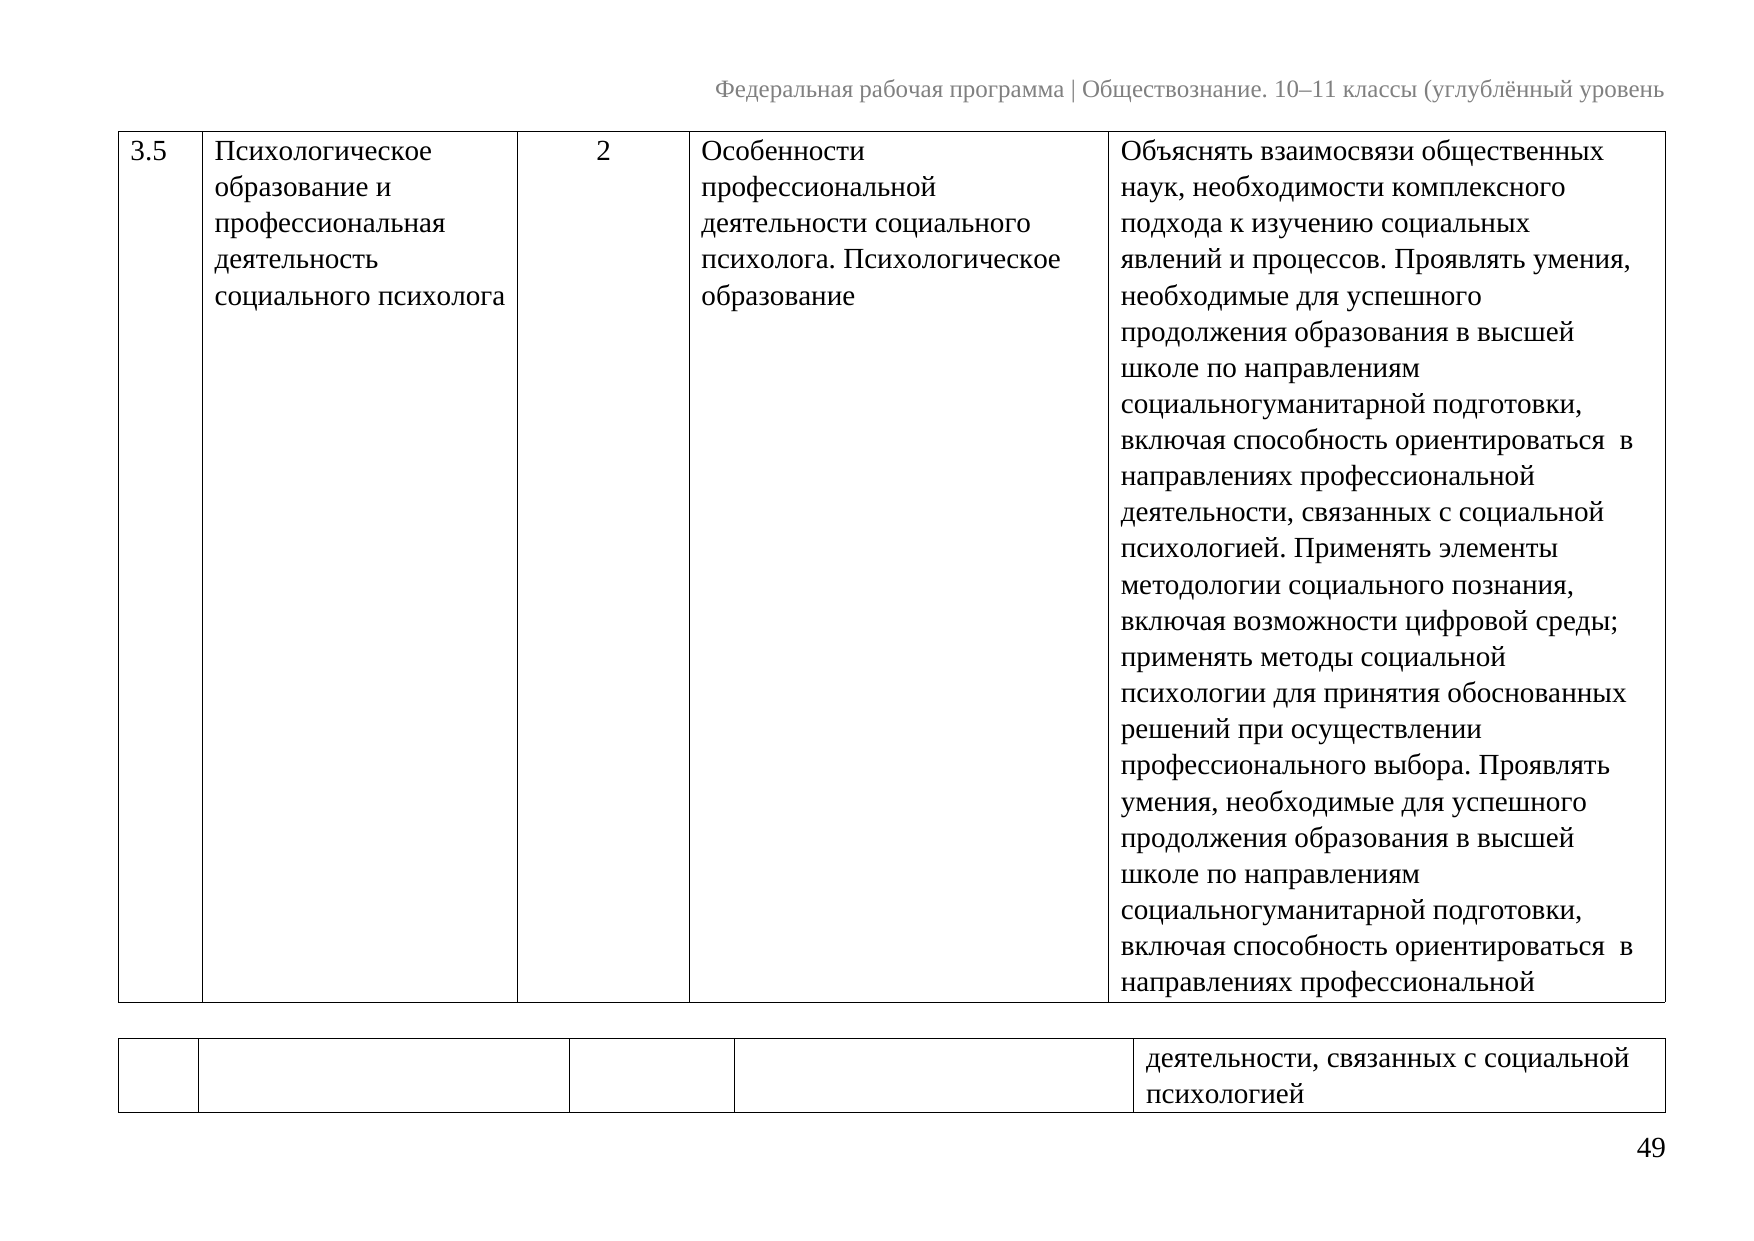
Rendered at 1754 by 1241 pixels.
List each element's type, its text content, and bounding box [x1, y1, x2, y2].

table_header [199, 1039, 569, 1112]
table_cell Особенности профессиональной деятельности социального психолога. Психологическое образование [690, 132, 1108, 1001]
table_header [570, 1039, 734, 1112]
table_header деятельности, связанных с социальной психологией [1134, 1039, 1665, 1112]
table_cell Объяснять взаимосвязи общественных наук, необходимости комплексного подхода к изучению социальных явлений и процессов. Проявлять умения, необходимые для успешного продолжения образования в высшей школе по направлениям социальногуманитарной подготовки, включая способность ориентироваться в направлениях профессиональной деятельности, связанных с социальной психологией. Применять элементы методологии социального познания, включая возможности цифровой среды; применять методы социальной психологии для принятия обоснованных решений при осуществлении профессионального выбора. Проявлять умения, необходимые для успешного продолжения образования в высшей школе по направлениям социальногуманитарной подготовки, включая способность ориентироваться в направлениях профессиональной [1109, 132, 1665, 1001]
table_cell 3.5 [119, 132, 202, 1001]
table_cell 2 [518, 132, 689, 1001]
table_header [735, 1039, 1133, 1112]
table_header [119, 1039, 198, 1112]
table_cell Психологическое образование и профессиональная деятельность социального психолога [203, 132, 517, 1001]
